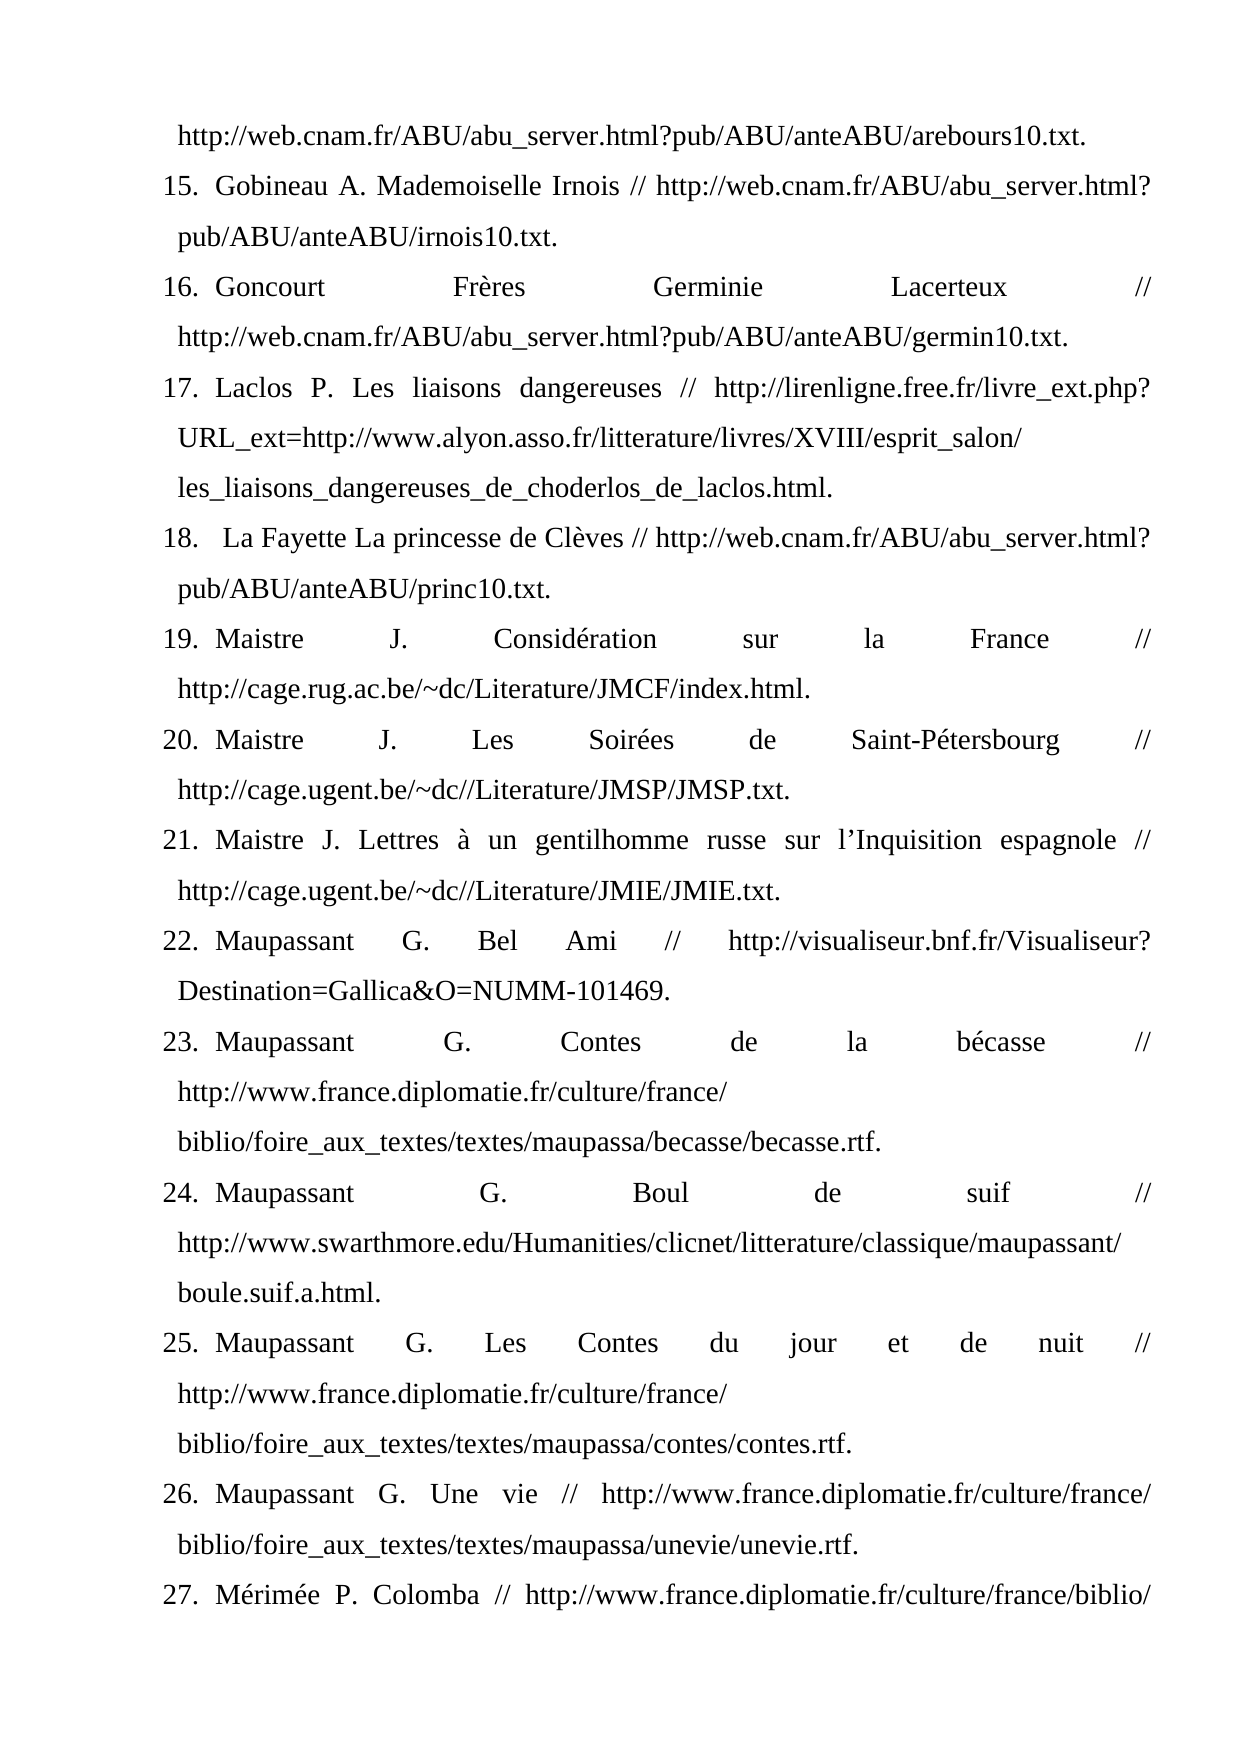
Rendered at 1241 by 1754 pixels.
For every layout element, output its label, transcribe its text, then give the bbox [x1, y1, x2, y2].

list Maupassant G. Contes de la bécasse // http://www.france.diplomatie.fr/culture/france/ biblio/foire_aux_textes/textes/maupassa/becasse/becasse.rtf. [162, 1024, 1152, 1158]
list Maupassant G. Boul de suif // http://www.swarthmore.edu/Humanities/clicnet/litterature/classique/maupassant/boule.suif.a.html. [162, 1175, 1152, 1309]
list Maupassant G. Bel Ami // http://visualiseur.bnf.fr/Visualiseur?Destination=Gallica&O=NUMM-101469. [162, 923, 1152, 1007]
list Laclos P. Les liaisons dangereuses // http://lirenligne.free.fr/livre_ext.php?URL_ext=http://www.alyon.asso.fr/litterature/livres/XVIII/esprit_salon/les_liaisons_dangereuses_de_choderlos_de_laclos.html. [162, 370, 1152, 504]
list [162, 118, 1152, 152]
list Maistre J. Lettres à un gentilhomme russe sur l’Inquisition espagnole // http://cage.ugent.be/~dc//Literature/JMIE/JMIE.txt. [162, 822, 1152, 906]
list Maupassant G. Une vie // http://www.france.diplomatie.fr/culture/france/ biblio/foire_aux_textes/textes/maupassa/unevie/unevie.rtf. [162, 1477, 1152, 1560]
list Maistre J. Considération sur la France // http://cage.rug.ac.be/~dc/Literature/JMCF/index.html. [162, 621, 1152, 705]
list La Fayette La princesse de Clèves // http://web.cnam.fr/ABU/abu_server.html?pub/ABU/anteABU/princ10.txt. [162, 521, 1152, 604]
list Maistre J. Les Soirées de Saint-Pétersbourg // http://cage.ugent.be/~dc//Literature/JMSP/JMSP.txt. [162, 722, 1152, 806]
list Maupassant G. Les Contes du jour et de nuit // http://www.france.diplomatie.fr/culture/france/ biblio/foire_aux_textes/textes/maupassa/contes/contes.rtf. [162, 1326, 1152, 1460]
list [162, 1577, 1152, 1611]
list Goncourt Frères Germinie Lacerteux // http://web.cnam.fr/ABU/abu_server.html?pub/ABU/anteABU/germin10.txt. [162, 269, 1152, 353]
list Gobineau A. Mademoiselle Irnois // http://web.cnam.fr/ABU/abu_server.html?pub/ABU/anteABU/irnois10.txt. [162, 168, 1152, 252]
